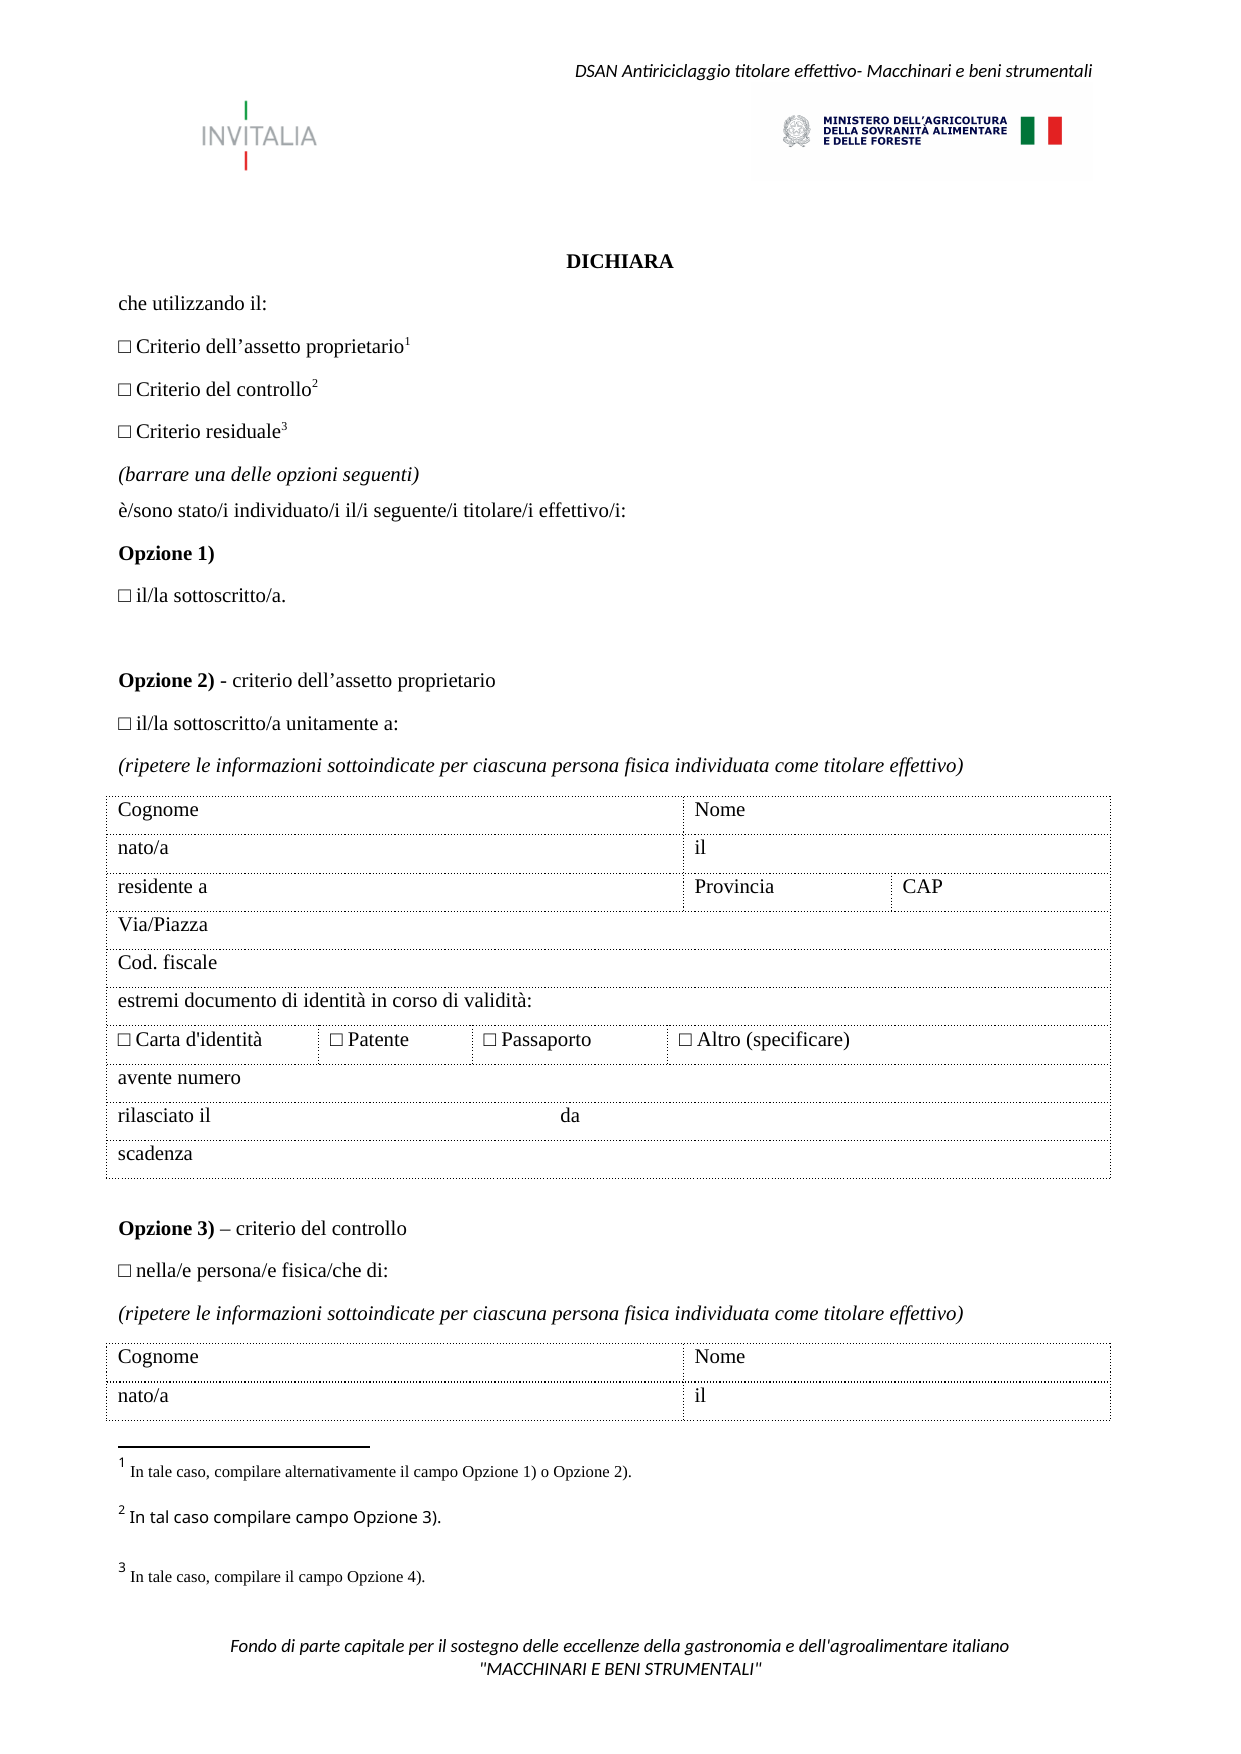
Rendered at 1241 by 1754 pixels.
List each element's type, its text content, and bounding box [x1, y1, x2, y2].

table_cell il [683, 834, 1110, 872]
text Opzione 2) - criterio dell’assetto proprietario [118, 668, 1122, 692]
table_cell nato/a [106, 834, 683, 872]
table_cell □ Patente [319, 1025, 472, 1064]
text Opzione 1) [118, 540, 1122, 564]
table_cell estremi documento di identità in corso di validità: [106, 987, 1110, 1025]
table_cell Provincia [683, 873, 891, 911]
table_cell rilasciato il da [106, 1102, 1110, 1140]
text (ripetere le informazioni sottoindicate per ciascuna persona fisica individuata come titolare effettivo) [118, 1301, 1122, 1325]
text □ Criterio residuale [118, 419, 1122, 443]
table_cell il [683, 1381, 1110, 1420]
text □ Criterio dell’assetto proprietario [118, 334, 1122, 358]
picture [750, 82, 1093, 181]
table_cell scadenza [106, 1140, 1110, 1178]
text (barrare una delle opzioni seguenti) [118, 462, 1122, 486]
text □ nella/e persona/e fisica/che di: [118, 1258, 1122, 1282]
text □ il/la sottoscritto/a unitamente a: [118, 711, 1122, 735]
text □ Criterio del controllo [118, 377, 1122, 401]
text Opzione 3) – criterio del controllo [118, 1215, 1122, 1239]
table_header Cognome [106, 1343, 683, 1381]
table_cell CAP [891, 873, 1110, 911]
table_header Nome [683, 1343, 1110, 1381]
text (ripetere le informazioni sottoindicate per ciascuna persona fisica individuata come titolare effettivo) [118, 753, 1122, 777]
table_cell □ Passaporto [472, 1025, 668, 1064]
table_cell Cod. fiscale [106, 949, 1110, 987]
table_cell nato/a [106, 1381, 683, 1420]
text che utilizzando il: [118, 291, 1122, 315]
table_cell avente numero [106, 1064, 1110, 1102]
table_cell residente a [106, 873, 683, 911]
table_cell □ Altro (specificare) [668, 1025, 1110, 1064]
table_cell □ Carta d'identità [106, 1025, 319, 1064]
text □ il/la sottoscritto/a. [118, 583, 1122, 607]
text DICHIARA [118, 249, 1122, 273]
table_header Nome [683, 796, 1110, 834]
table_header Cognome [106, 796, 683, 834]
picture [156, 87, 349, 181]
table_cell Via/Piazza [106, 911, 1110, 949]
text è/sono stato/i individuato/i il/i seguente/i titolare/i effettivo/i: [118, 498, 1122, 522]
